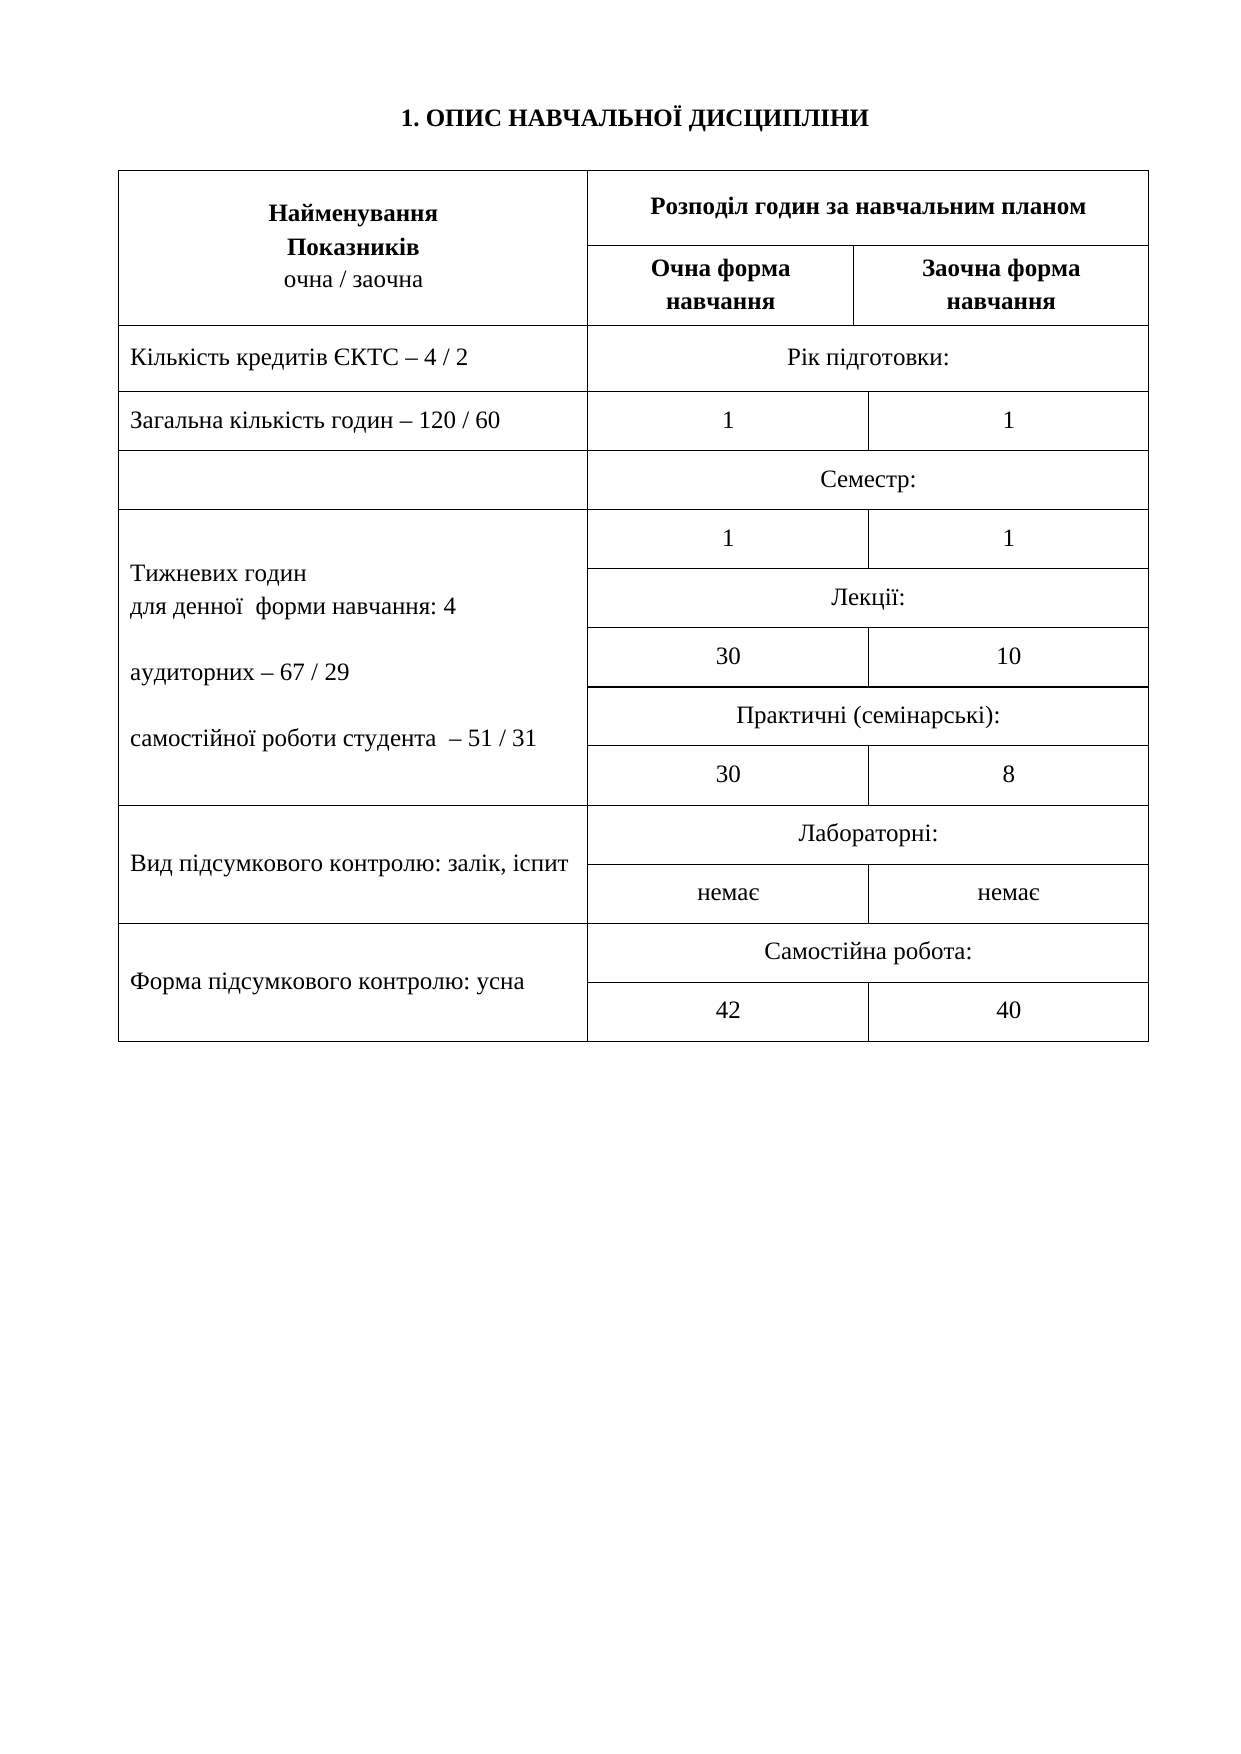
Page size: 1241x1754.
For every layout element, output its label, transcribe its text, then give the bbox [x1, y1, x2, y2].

table_cell немає [869, 865, 1148, 923]
table_cell Лекції: [588, 569, 1148, 627]
table_cell Тижневих годин для денної форми навчання: 4 аудиторних – 67 / 29 самостійної роботи студента – 51 / 31 [119, 510, 587, 804]
table_cell 40 [869, 983, 1148, 1041]
table_cell немає [588, 865, 868, 923]
table_cell 42 [588, 983, 868, 1041]
table_cell 1 [869, 392, 1148, 450]
table_cell Загальна кількість годин – 120 / 60 [119, 392, 587, 450]
table_cell [119, 451, 587, 509]
table_cell Кількість кредитів ЄКТС – 4 / 2 [119, 326, 587, 391]
table_cell 1 [869, 510, 1148, 568]
table_cell Самостійна робота: [588, 924, 1148, 982]
table_cell Вид підсумкового контролю: залік, іспит [119, 806, 587, 923]
table_cell Практичні (семінарські): [588, 688, 1148, 745]
table_cell Семестр: [588, 451, 1148, 509]
text 1. ОПИС НАВЧАЛЬНОЇ ДИСЦИПЛІНИ [118, 103, 1152, 132]
table_cell 30 [588, 628, 868, 686]
table_cell Форма підсумкового контролю: усна [119, 924, 587, 1041]
table_header Найменування Показників очна / заочна [119, 171, 587, 325]
table_cell Лабораторні: [588, 806, 1148, 863]
table_cell 1 [588, 510, 868, 568]
table_cell 8 [869, 746, 1148, 804]
table_cell 1 [588, 392, 868, 450]
table_cell Очна форма навчання [588, 246, 853, 325]
table_cell 30 [588, 746, 868, 804]
table_cell Заочна форма навчання [854, 246, 1148, 325]
table_cell Рік підготовки: [588, 326, 1148, 391]
table_cell 10 [869, 628, 1148, 686]
table_header Розподіл годин за навчальним планом [588, 171, 1148, 245]
